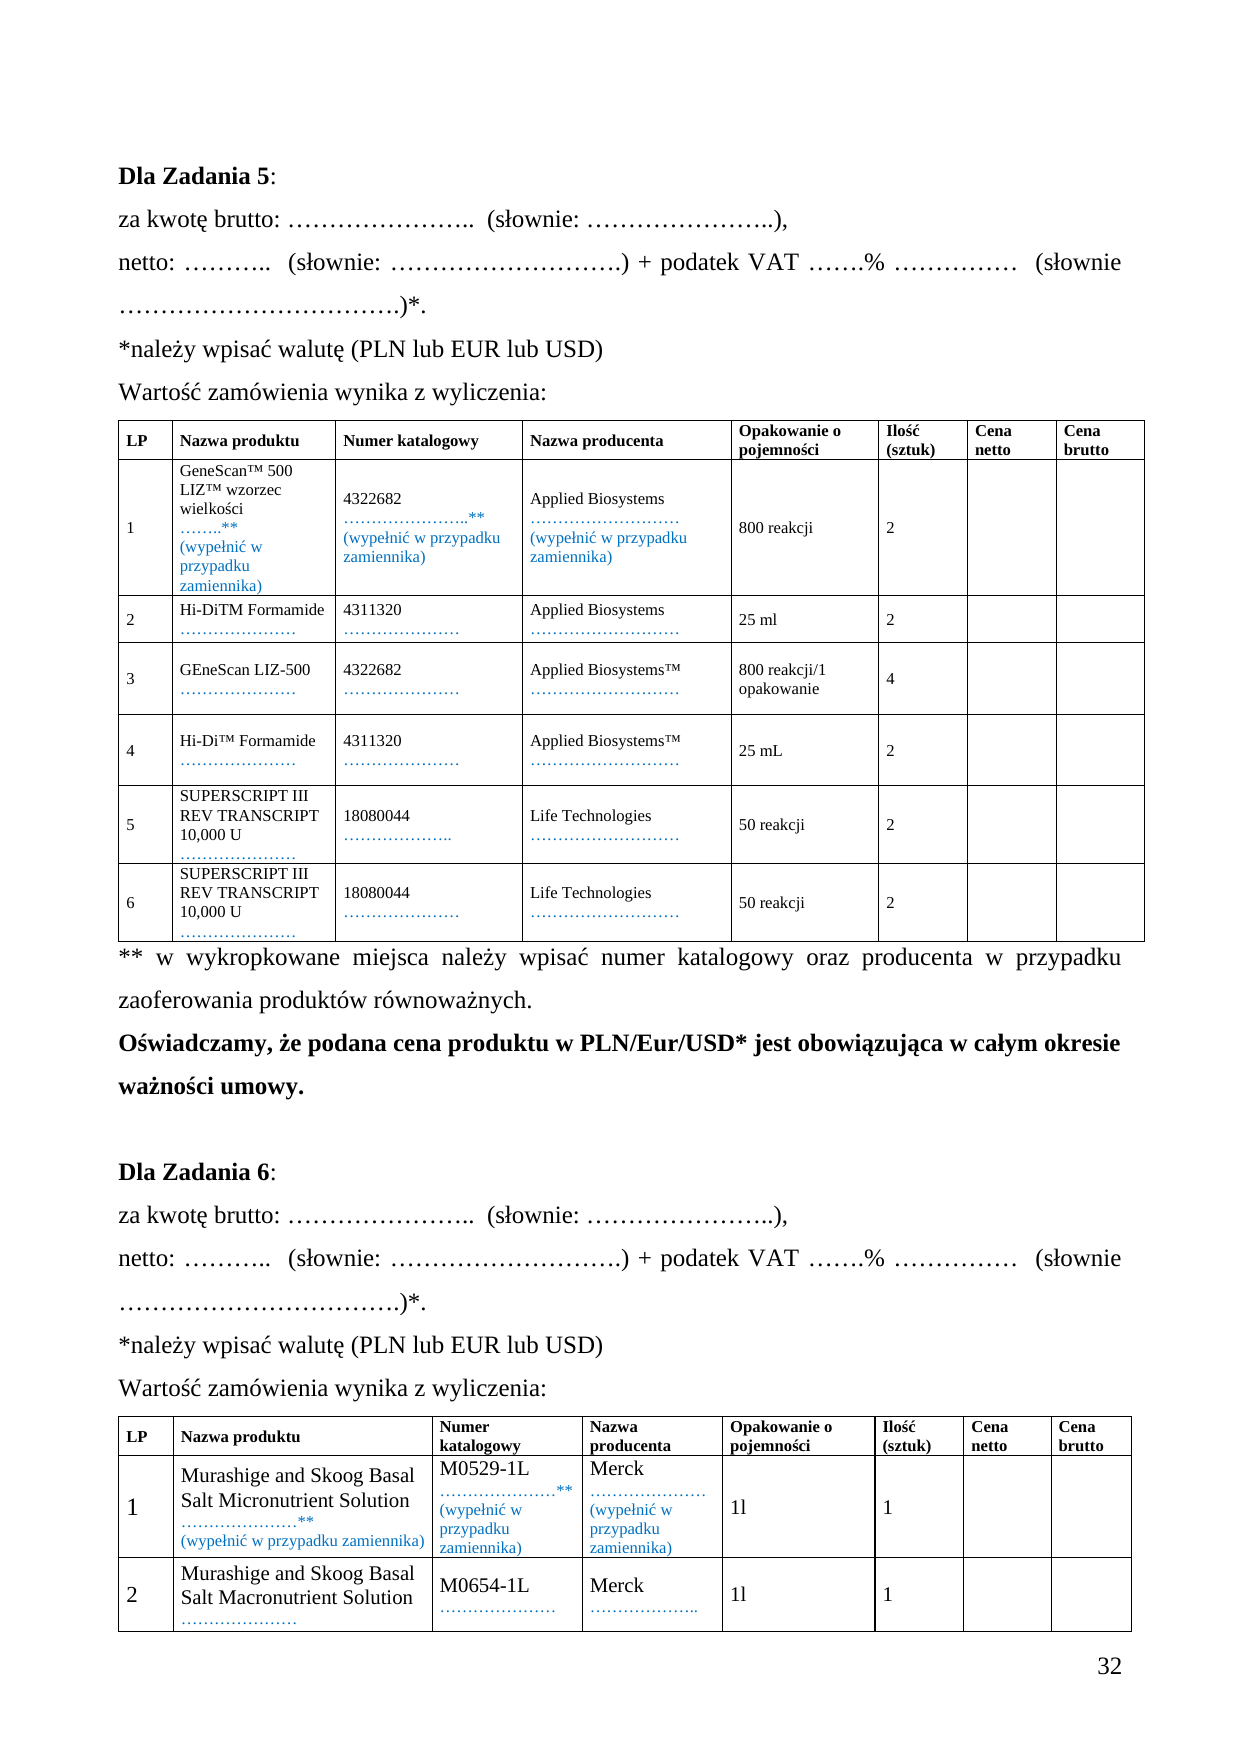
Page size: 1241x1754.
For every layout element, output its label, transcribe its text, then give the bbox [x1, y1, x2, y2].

table_cell [968, 715, 1056, 785]
table_cell Applied Biosystems ……………………… [523, 596, 731, 642]
table_cell 2 [879, 596, 967, 642]
table_cell 50 reakcji [732, 786, 878, 863]
table_cell SUPERSCRIPT III REV TRANSCRIPT 10,000 U ………………… [173, 786, 335, 863]
text netto: ……….. (słownie: ……………………….) + podatek VAT …….% …………… (słownie …………………………….)*. [118, 247, 1122, 319]
table_cell 1l [723, 1456, 874, 1557]
table_cell 4311320 ………………… [336, 596, 522, 642]
table_header Ilość (sztuk) [879, 421, 967, 459]
table_cell 4 [879, 643, 967, 714]
table_header Numer katalogowy [336, 421, 522, 459]
table_cell 4322682 …………………..** (wypełnić w przypadku zamiennika) [336, 460, 522, 594]
table_header LP [119, 421, 172, 459]
table_cell [1057, 864, 1144, 941]
table_cell [964, 1558, 1051, 1631]
table_cell 5 [119, 786, 172, 863]
table_cell 4 [119, 715, 172, 785]
table_cell M0529-1L …………………** (wypełnić w przypadku zamiennika) [433, 1456, 582, 1557]
table_cell 3 [119, 643, 172, 714]
table_cell 2 [119, 1558, 173, 1631]
table_cell [1052, 1558, 1131, 1631]
table_cell [1052, 1456, 1131, 1557]
table_cell [1057, 596, 1144, 642]
table_cell Applied Biosystems™ ……………………… [523, 643, 731, 714]
table_cell 800 reakcji [732, 460, 878, 594]
table_cell 1l [723, 1558, 874, 1631]
table_cell 4322682 ………………… [336, 643, 522, 714]
text Wartość zamówienia wynika z wyliczenia: [118, 1373, 1122, 1402]
table_header Cena brutto [1057, 421, 1144, 459]
table_cell 2 [879, 715, 967, 785]
table_header Nazwa produktu [174, 1417, 432, 1455]
table_header Numer katalogowy [433, 1417, 582, 1455]
table_header Opakowanie o pojemności [732, 421, 878, 459]
table_cell 4311320 ………………… [336, 715, 522, 785]
table_cell [968, 643, 1056, 714]
text *należy wpisać walutę (PLN lub EUR lub USD) [118, 1330, 1122, 1358]
text za kwotę brutto: ………………….. (słownie: …………………..), [118, 204, 1122, 233]
table_cell M0654-1L ………………… [433, 1558, 582, 1631]
table_header Ilość (sztuk) [876, 1417, 963, 1455]
table_cell 1 [876, 1558, 963, 1631]
table_cell [968, 864, 1056, 941]
table_cell Life Technologies ……………………… [523, 864, 731, 941]
table_cell [1057, 643, 1144, 714]
table_cell [964, 1456, 1051, 1557]
table_cell GeneScan™ 500 LIZ™ wzorzec wielkości ……..** (wypełnić w przypadku zamiennika) [173, 460, 335, 594]
table_header Nazwa produktu [173, 421, 335, 459]
table_cell [968, 786, 1056, 863]
text *należy wpisać walutę (PLN lub EUR lub USD) [118, 334, 1122, 362]
table_header LP [119, 1417, 173, 1455]
text ** w wykropkowane miejsca należy wpisać numer katalogowy oraz producenta w przypadku zaoferowania produktów równoważnych. [118, 942, 1122, 1013]
table_cell 6 [119, 864, 172, 941]
table_cell Merck ……………….. [583, 1558, 722, 1631]
table_header Cena netto [968, 421, 1056, 459]
table_cell [968, 460, 1056, 594]
text Oświadczamy, że podana cena produktu w PLN/Eur/USD* jest obowiązująca w całym okresie [118, 1028, 1122, 1057]
table_cell Hi-Di™ Formamide ………………… [173, 715, 335, 785]
table_cell 2 [879, 786, 967, 863]
text za kwotę brutto: ………………….. (słownie: …………………..), [118, 1200, 1122, 1229]
table_cell 800 reakcji/1 opakowanie [732, 643, 878, 714]
table_cell Hi-DiTM Formamide ………………… [173, 596, 335, 642]
table_cell 2 [119, 596, 172, 642]
text Dla Zadania 6: [118, 1157, 1122, 1186]
table_cell Applied Biosystems ……………………… (wypełnić w przypadku zamiennika) [523, 460, 731, 594]
table_cell Life Technologies ……………………… [523, 786, 731, 863]
table_cell 18080044 ………………… [336, 864, 522, 941]
text netto: ……….. (słownie: ……………………….) + podatek VAT …….% …………… (słownie …………………………….)*. [118, 1243, 1122, 1315]
table_cell 18080044 ……………….. [336, 786, 522, 863]
table_cell [1057, 460, 1144, 594]
table_header Opakowanie o pojemności [723, 1417, 874, 1455]
table_cell Murashige and Skoog Basal Salt Macronutrient Solution ………………… [174, 1558, 432, 1631]
table_cell [1057, 786, 1144, 863]
table_cell Applied Biosystems™ ……………………… [523, 715, 731, 785]
table_header Nazwa producenta [523, 421, 731, 459]
table_cell 1 [119, 460, 172, 594]
table_cell Merck ………………… (wypełnić w przypadku zamiennika) [583, 1456, 722, 1557]
table_cell GEneScan LIZ-500 ………………… [173, 643, 335, 714]
text ważności umowy. [118, 1071, 1122, 1100]
table_cell 2 [879, 864, 967, 941]
table_cell Murashige and Skoog Basal Salt Micronutrient Solution …………………** (wypełnić w przypadku zamiennika) [174, 1456, 432, 1557]
table_header Cena brutto [1052, 1417, 1131, 1455]
table_cell 1 [876, 1456, 963, 1557]
table_header Cena netto [964, 1417, 1051, 1455]
table_cell SUPERSCRIPT III REV TRANSCRIPT 10,000 U ………………… [173, 864, 335, 941]
table_cell [968, 596, 1056, 642]
table_cell 2 [879, 460, 967, 594]
table_cell 1 [119, 1456, 173, 1557]
table_cell [1057, 715, 1144, 785]
table_cell 50 reakcji [732, 864, 878, 941]
text Dla Zadania 5: [118, 161, 1122, 190]
table_cell 25 ml [732, 596, 878, 642]
text Wartość zamówienia wynika z wyliczenia: [118, 377, 1122, 406]
table_header Nazwa producenta [583, 1417, 722, 1455]
table_cell 25 mL [732, 715, 878, 785]
